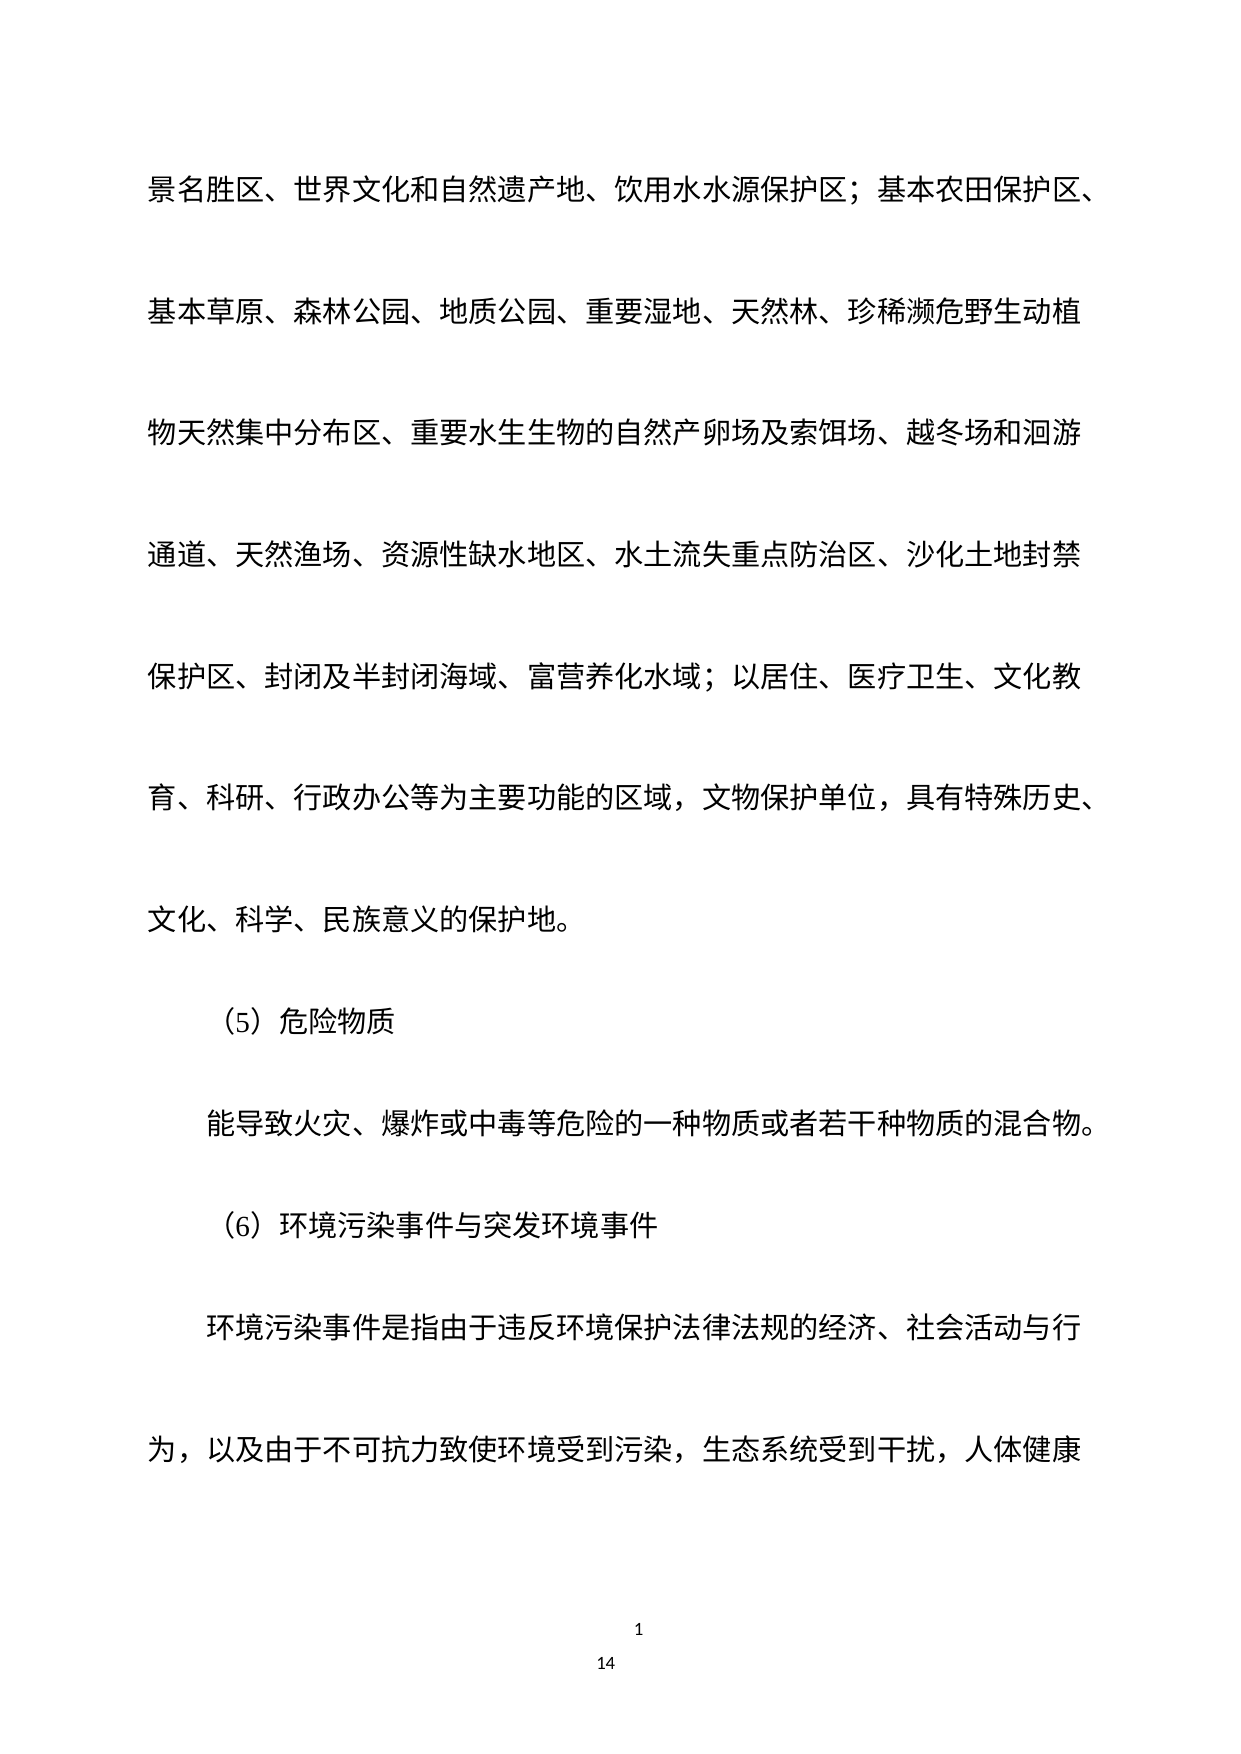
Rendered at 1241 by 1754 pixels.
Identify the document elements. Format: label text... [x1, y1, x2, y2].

text 能导致火灾、爆炸或中毒等危险的一种物质或者若干种物质的混合物。 [148, 1081, 1093, 1162]
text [148, 1286, 1093, 1488]
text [148, 148, 1093, 958]
text （6）环境污染事件与突发环境事件 [148, 1183, 1093, 1264]
text （5）危险物质 [148, 979, 1093, 1060]
